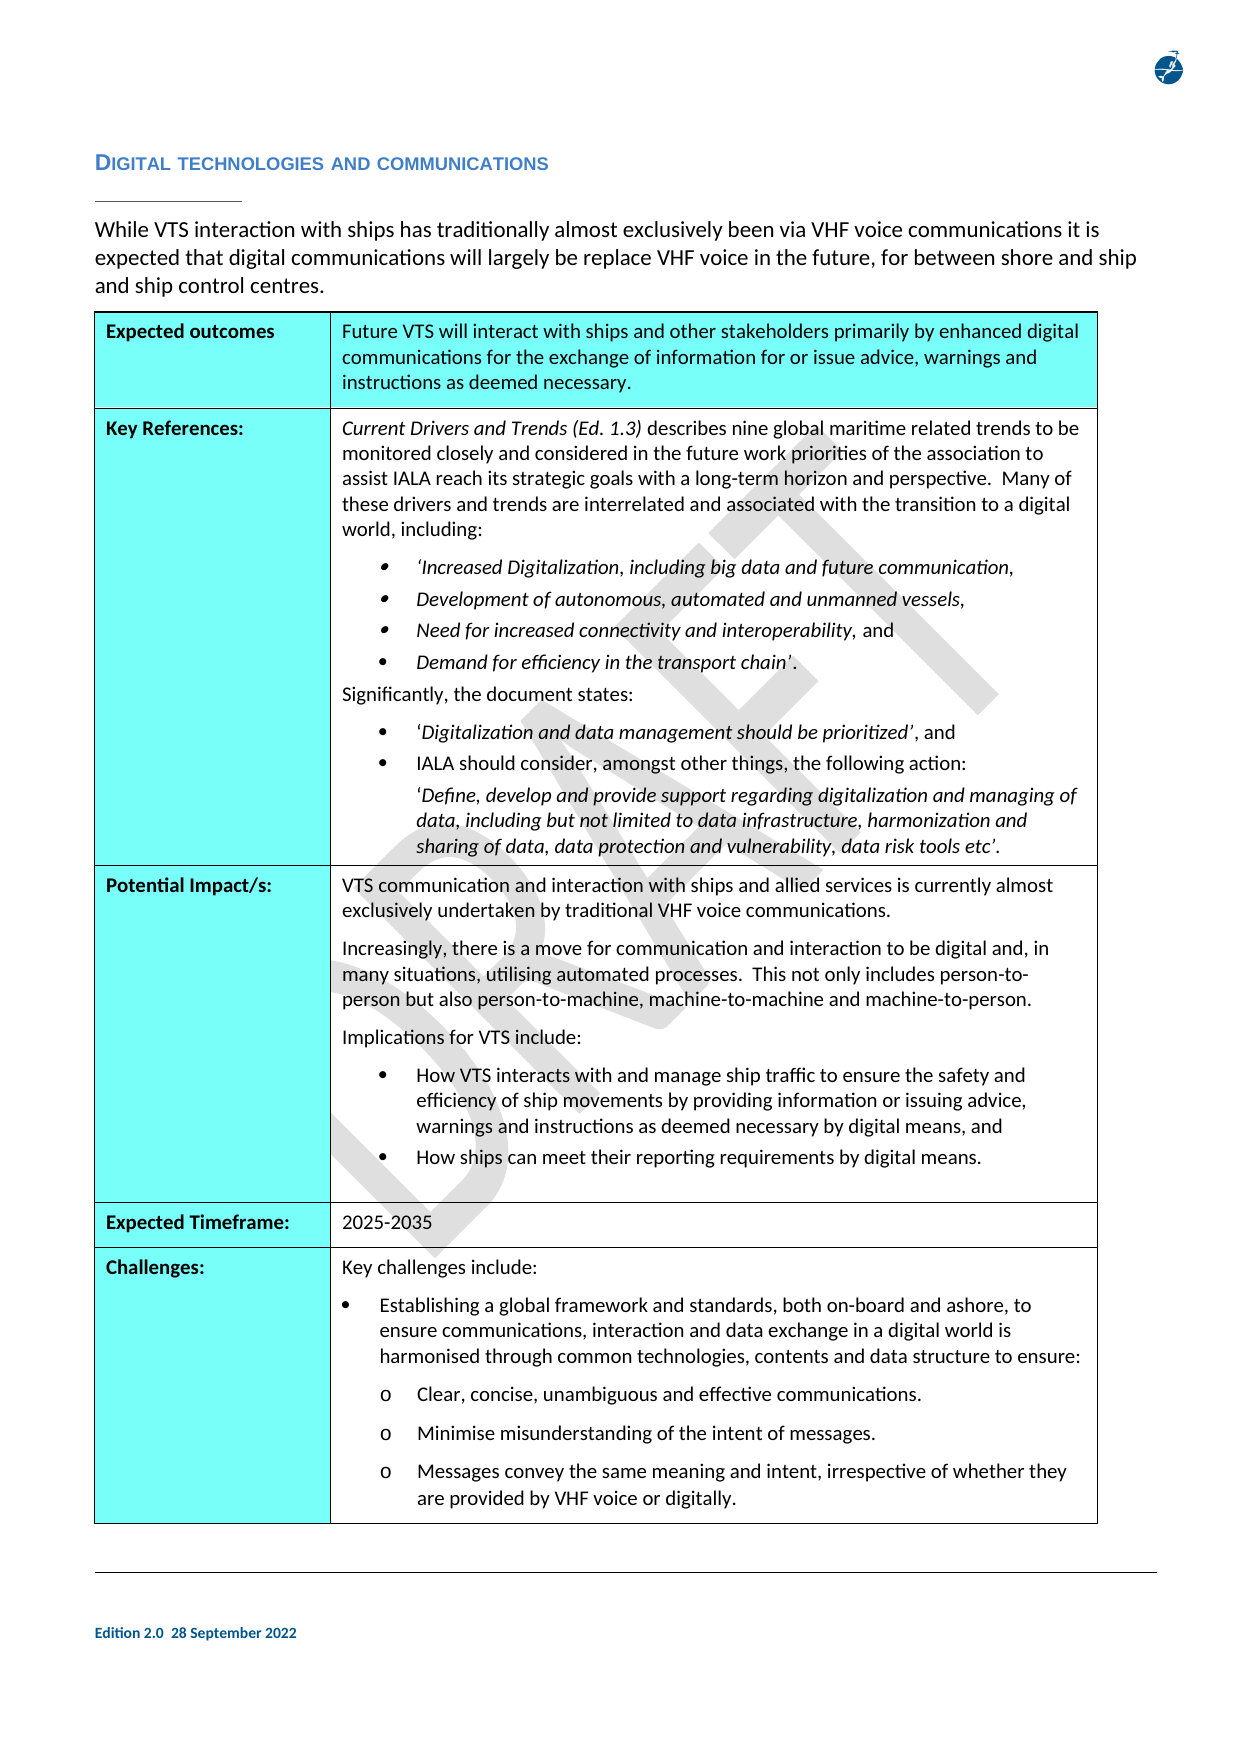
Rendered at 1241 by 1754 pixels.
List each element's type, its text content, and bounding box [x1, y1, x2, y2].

table_cell 2025-2035 [331, 1203, 1097, 1247]
table_cell Current Drivers and Trends (Ed. 1.3) describes nine global maritime related trends to be monitored closely and considered in the future work priorities of the association to assist IALA reach its strategic goals with a long-term horizon and perspective. Many of these drivers and trends are interrelated and associated with the transition to a digital world, including: ‘Increased Digitalization, including big data and future communication, Development of autonomous, automated and unmanned vessels, Need for increased connectivity and interoperability, and Demand for efficiency in the transport chain’. Significantly, the document states: ‘Digitalization and data management should be prioritized’, and IALA should consider, amongst other things, the following action: ‘Define, develop and provide support regarding digitalization and managing of data, including but not limited to data infrastructure, harmonization and sharing of data, data protection and vulnerability, data risk tools etc’. [331, 409, 1097, 865]
subtitle Digital technologies and communications [94, 149, 1069, 175]
table_cell Key References: [95, 409, 330, 865]
table_cell Potential Impact/s: [95, 866, 330, 1202]
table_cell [331, 1248, 1097, 1523]
table_cell VTS communication and interaction with ships and allied services is currently almost exclusively undertaken by traditional VHF voice communications. Increasingly, there is a move for communication and interaction to be digital and, in many situations, utilising automated processes. This not only includes person-to-person but also person-to-machine, machine-to-machine and machine-to-person. Implications for VTS include: How VTS interacts with and manage ship traffic to ensure the safety and efficiency of ship movements by providing information or issuing advice, warnings and instructions as deemed necessary by digital means, and How ships can meet their reporting requirements by digital means. [331, 866, 1097, 1202]
text While VTS interaction with ships has traditionally almost exclusively been via VHF voice communications it is expected that digital communications will largely be replace VHF voice in the future, for between shore and ship and ship control centres. [94, 215, 1157, 299]
table_header Future VTS will interact with ships and other stakeholders primarily by enhanced digital communications for the exchange of information for or issue advice, warnings and instructions as deemed necessary. [331, 313, 1097, 407]
table_cell Challenges: [95, 1248, 330, 1523]
table_cell Expected Timeframe: [95, 1203, 330, 1247]
picture [1123, 0, 1241, 119]
table_header Expected outcomes [95, 313, 330, 407]
